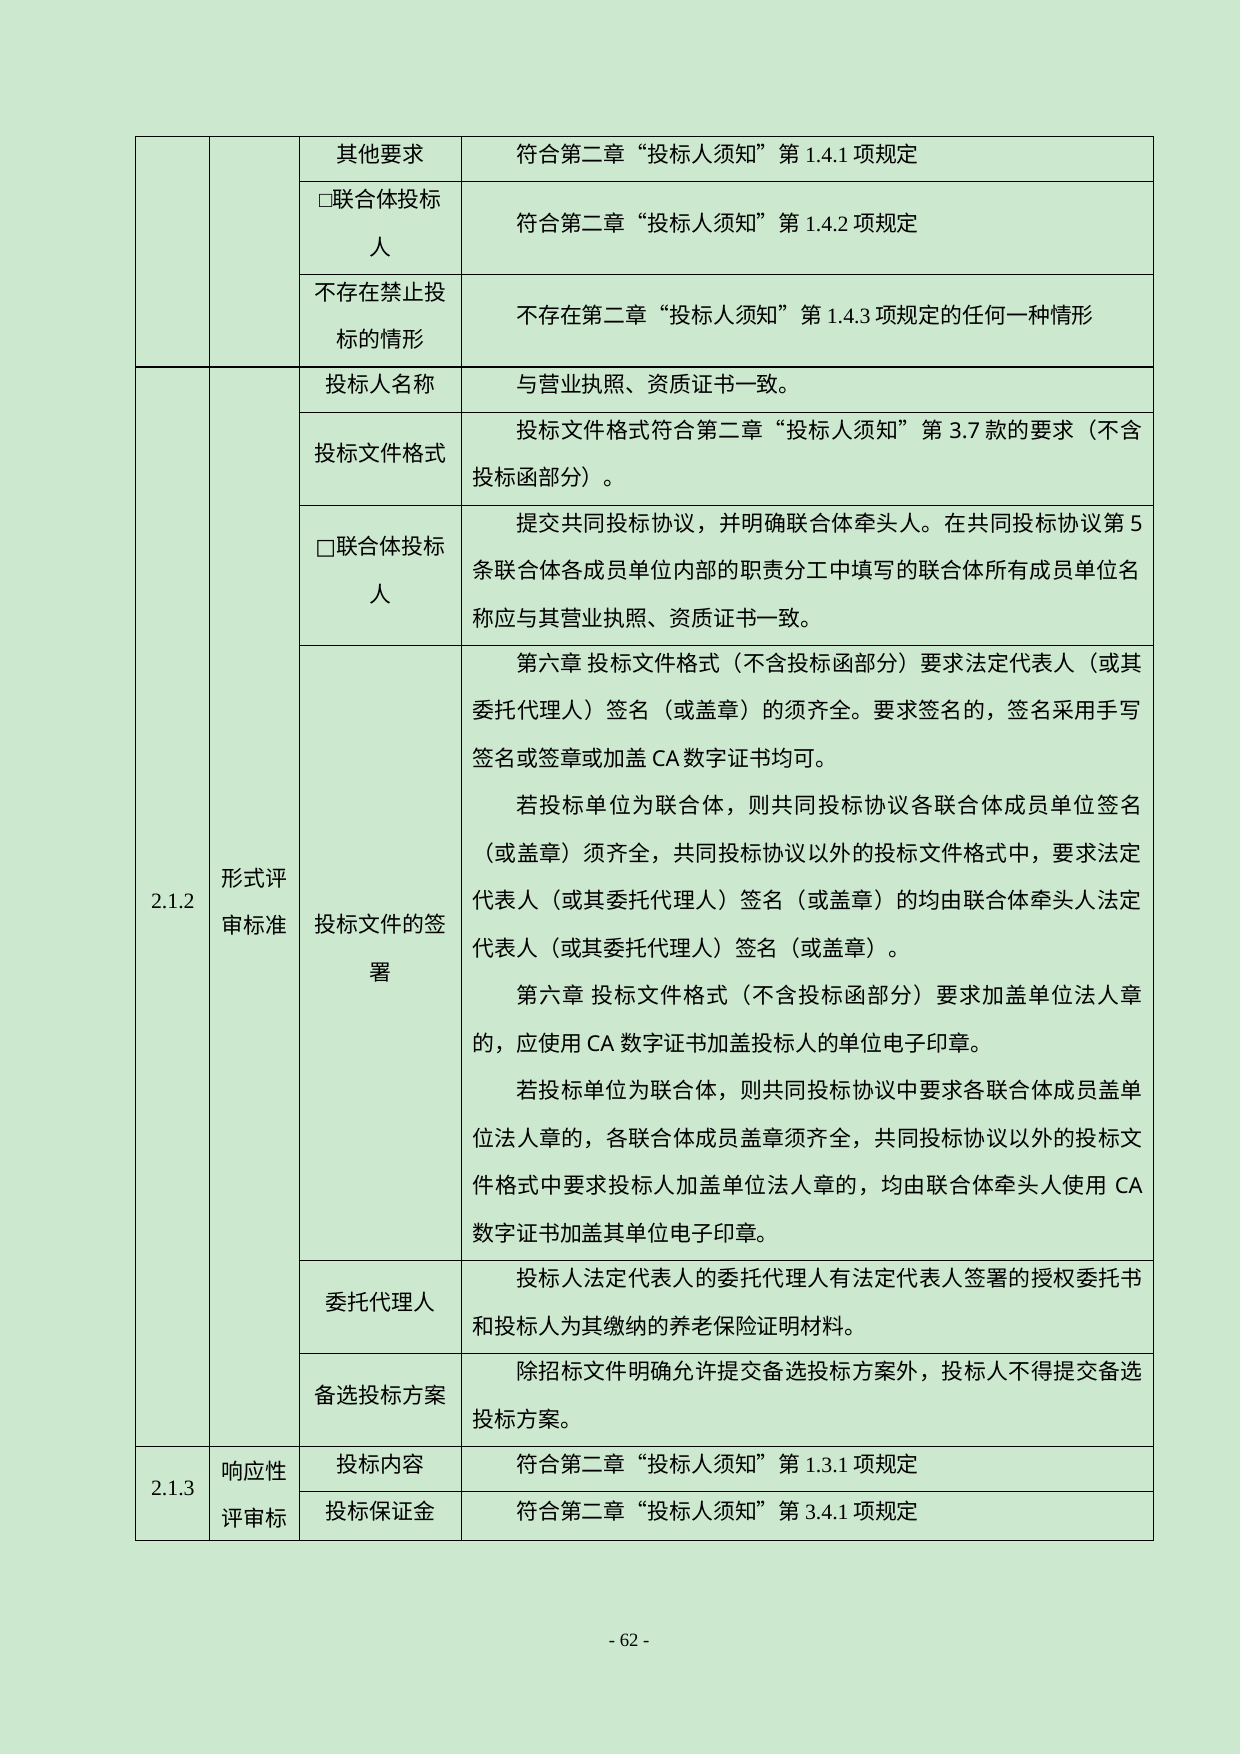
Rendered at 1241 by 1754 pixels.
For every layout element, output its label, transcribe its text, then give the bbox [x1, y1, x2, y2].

table_cell 委托代理人 [300, 1261, 461, 1353]
table_cell 与营业执照、资质证书一致。 [462, 368, 1153, 412]
table_cell 除招标文件明确允许提交备选投标方案外，投标人不得提交备选投标方案。 [462, 1354, 1153, 1446]
table_cell 2.1.2 [136, 368, 209, 1446]
table_cell 符合第二章“投标人须知”第1.3.1项规定 [462, 1447, 1153, 1491]
table_cell 形式评审标准 [210, 368, 299, 1446]
table_cell 投标保证金 [300, 1492, 461, 1540]
table_cell □联合体投标人 [300, 182, 461, 274]
table_cell 2.1.3 [136, 1447, 209, 1540]
table_cell 不存在禁止投标的情形 [300, 275, 461, 366]
table_cell 响应性评审标准 [210, 1447, 299, 1540]
table_cell 其他要求 [300, 137, 461, 181]
table_cell 第六章 投标文件格式（不含投标函部分）要求法定代表人（或其委托代理人）签名（或盖章）的须齐全。要求签名的，签名采用手写签名或签章或加盖CA数字证书均可。 若投标单位为联合体，则共同投标协议各联合体成员单位签名（或盖章）须齐全，共同投标协议以外的投标文件格式中，要求法定代表人（或其委托代理人）签名（或盖章）的均由联合体牵头人法定代表人（或其委托代理人）签名（或盖章）。 第六章 投标文件格式（不含投标函部分）要求加盖单位法人章的，应使用 CA 数字证书加盖投标人的单位电子印章。 若投标单位为联合体，则共同投标协议中要求各联合体成员盖单位法人章的，各联合体成员盖章须齐全，共同投标协议以外的投标文件格式中要求投标人加盖单位法人章的，均由联合体牵头人使用 CA 数字证书加盖其单位电子印章。 [462, 646, 1153, 1260]
table_cell 投标人法定代表人的委托代理人有法定代表人签署的授权委托书和投标人为其缴纳的养老保险证明材料。 [462, 1261, 1153, 1353]
table_cell 符合第二章“投标人须知”第1.4.2项规定 [462, 182, 1153, 274]
table_cell 符合第二章“投标人须知”第3.4.1项规定 [462, 1492, 1153, 1540]
table_cell 投标内容 [300, 1447, 461, 1491]
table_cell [462, 137, 1153, 181]
table_cell 不存在第二章“投标人须知”第1.4.3项规定的任何一种情形 [462, 275, 1153, 366]
table_cell □联合体投标人 [300, 506, 461, 645]
table_cell 投标人名称 [300, 368, 461, 412]
table_cell 投标文件的签署 [300, 646, 461, 1260]
table_cell 备选投标方案 [300, 1354, 461, 1446]
table_cell 投标文件格式 [300, 413, 461, 504]
table_cell 投标文件格式符合第二章“投标人须知”第3.7款的要求（不含投标函部分）。 [462, 413, 1153, 504]
table_cell 提交共同投标协议，并明确联合体牵头人。在共同投标协议第5条联合体各成员单位内部的职责分工中填写的联合体所有成员单位名称应与其营业执照、资质证书一致。 [462, 506, 1153, 645]
